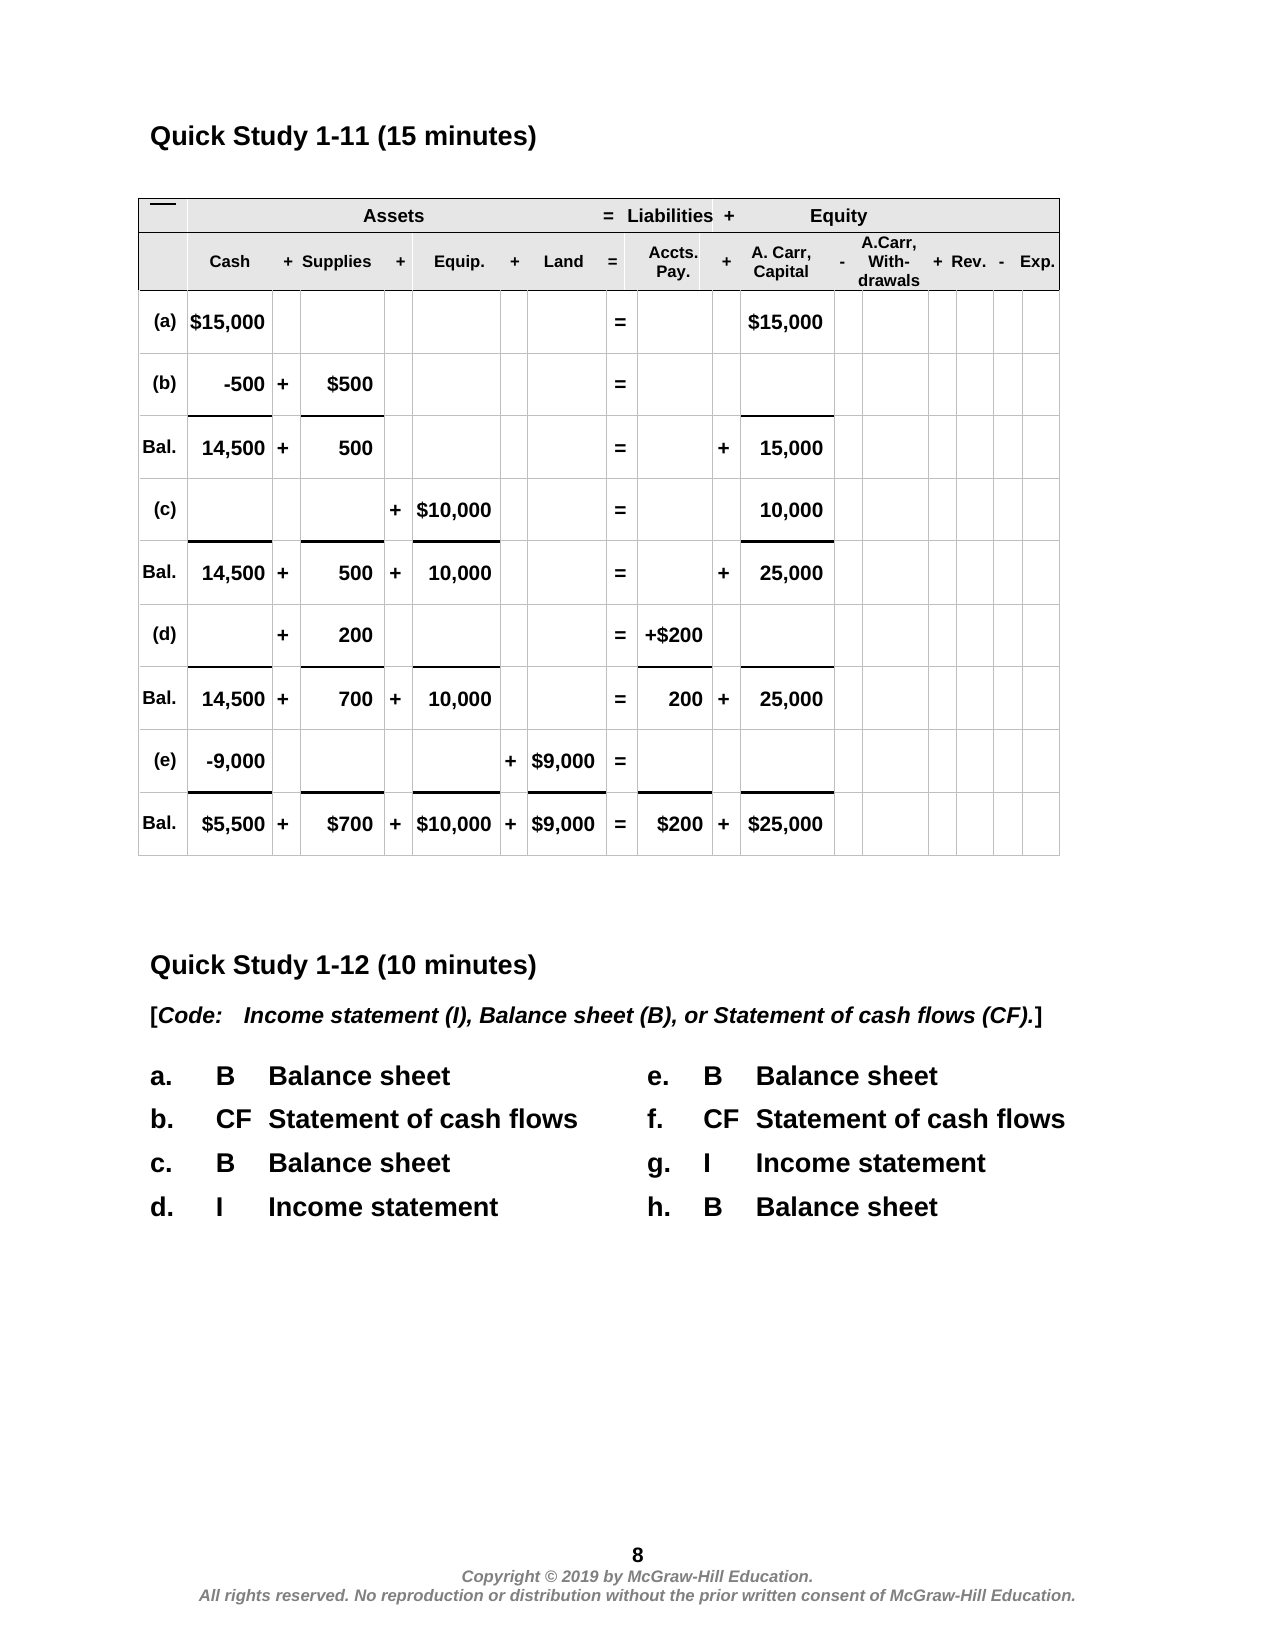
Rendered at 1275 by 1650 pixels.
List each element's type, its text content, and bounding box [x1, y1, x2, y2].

table_cell [863, 354, 928, 415]
table_cell - [828, 233, 856, 290]
table_cell [1023, 354, 1059, 415]
table_cell [501, 416, 527, 478]
table_cell 10,000 [413, 668, 500, 729]
table_cell [301, 291, 384, 353]
table_cell [301, 479, 384, 540]
table_cell $10,000 [413, 794, 500, 855]
table_cell [994, 730, 1022, 791]
table_cell [385, 605, 412, 666]
table_cell [713, 291, 740, 353]
table_cell $15,000 [741, 291, 834, 353]
table_cell - [987, 233, 1016, 290]
table_cell [994, 416, 1022, 478]
table_cell [835, 667, 862, 729]
table_cell Bal. [139, 793, 187, 855]
table_cell 200 [301, 605, 384, 666]
table_cell [994, 605, 1022, 666]
table_cell + [713, 793, 740, 855]
table_cell [528, 291, 606, 353]
table_cell [638, 354, 712, 415]
table_cell [863, 793, 928, 855]
table_cell I Income statement [692, 1147, 1123, 1191]
table_cell Accts. Pay. [625, 233, 699, 290]
table_cell + [272, 233, 300, 290]
table_cell c. [139, 1147, 204, 1191]
table_cell [638, 730, 712, 791]
table_cell [413, 416, 500, 478]
table_cell A. Carr, Capital [734, 233, 828, 290]
table_cell [835, 291, 862, 353]
table_cell [957, 793, 993, 855]
table_cell [413, 605, 500, 666]
table_cell [929, 605, 956, 666]
table_cell [957, 416, 993, 478]
table_cell = [607, 793, 637, 855]
table_cell -9,000 [188, 730, 272, 791]
table_cell [638, 416, 712, 478]
table_cell [638, 541, 712, 604]
table_cell [528, 354, 606, 415]
table_cell [863, 541, 928, 604]
table_cell [835, 605, 862, 666]
table_cell [863, 479, 928, 540]
table_cell [929, 793, 956, 855]
table_cell [385, 730, 412, 791]
table_cell [1023, 605, 1059, 666]
table_cell [863, 667, 928, 729]
table_cell $25,000 [741, 794, 834, 855]
table_cell CF Statement of cash flows [204, 1103, 636, 1147]
table_cell [835, 479, 862, 540]
table_header + [713, 199, 741, 232]
table_cell Land [531, 233, 596, 290]
table_cell CF Statement of cash flows [692, 1103, 1123, 1147]
table_cell [188, 479, 272, 540]
table_header Equity [741, 199, 1059, 232]
table_cell [863, 291, 928, 353]
table_cell d. [139, 1191, 204, 1234]
table_cell [863, 605, 928, 666]
table_cell + [273, 667, 300, 729]
table_cell [1023, 416, 1059, 478]
table_cell [929, 479, 956, 540]
table_cell [1023, 730, 1059, 791]
table_cell 25,000 [741, 543, 834, 604]
table_cell g. [636, 1147, 692, 1191]
table_cell 700 [301, 668, 384, 729]
table_cell [713, 605, 740, 666]
table_cell $15,000 [188, 291, 272, 353]
table_cell = [607, 541, 637, 604]
table_cell [835, 793, 862, 855]
table_cell [994, 354, 1022, 415]
table_cell [501, 541, 527, 604]
table_cell = [607, 479, 637, 540]
table_cell -500 [188, 354, 272, 415]
table_header [139, 199, 187, 232]
table_cell (b) [139, 354, 187, 415]
table_cell [835, 354, 862, 415]
table_cell [1023, 793, 1059, 855]
table_header a. [139, 1060, 204, 1103]
table_cell [929, 730, 956, 791]
table_cell = [607, 416, 637, 478]
table_cell [929, 354, 956, 415]
table_cell [957, 667, 993, 729]
table_cell [929, 541, 956, 604]
table_cell [994, 667, 1022, 729]
table_cell + [273, 793, 300, 855]
table_cell = [607, 291, 637, 353]
table_cell 10,000 [413, 543, 500, 604]
table_cell [835, 730, 862, 791]
table_cell $9,000 [528, 794, 606, 855]
table_cell [957, 291, 993, 353]
table_cell Bal. [139, 416, 187, 478]
table_cell = [607, 354, 637, 415]
table_header Assets [188, 199, 600, 232]
table_cell Bal. [139, 541, 187, 604]
table_cell + [385, 541, 412, 604]
table_cell $9,000 [528, 730, 606, 791]
table_cell + [713, 541, 740, 604]
table_cell Cash [188, 233, 272, 290]
table_cell 14,500 [188, 668, 272, 729]
table_cell [994, 541, 1022, 604]
table_cell [741, 605, 834, 666]
table_header = [600, 199, 628, 232]
table_cell [863, 416, 928, 478]
table_cell f. [636, 1103, 692, 1147]
table_cell + [501, 793, 527, 855]
table_cell [528, 667, 606, 729]
table_cell [413, 291, 500, 353]
table_cell B Balance sheet [204, 1147, 636, 1191]
text Quick Study 1-12 (10 minutes) [150, 949, 1125, 980]
table_cell (e) [139, 730, 187, 791]
table_cell = [607, 605, 637, 666]
table_cell + [713, 667, 740, 729]
table_cell [1023, 291, 1059, 353]
table_cell [413, 730, 500, 791]
table_header B Balance sheet [692, 1060, 1123, 1103]
table_cell [713, 730, 740, 791]
table_cell [835, 416, 862, 478]
table_cell [501, 479, 527, 540]
table_cell 500 [301, 543, 384, 604]
table_cell + [922, 233, 950, 290]
table_cell [188, 605, 272, 666]
table_cell [957, 479, 993, 540]
table_cell Exp. [1016, 233, 1059, 290]
table_cell 500 [301, 417, 384, 478]
table_cell Bal. [139, 667, 187, 729]
table_cell (d) [139, 605, 187, 666]
table_cell 14,500 [188, 417, 272, 478]
table_cell + [385, 479, 412, 540]
table_cell B Balance sheet [692, 1191, 1123, 1234]
table_cell [385, 354, 412, 415]
table_cell [835, 541, 862, 604]
text Quick Study 1-11 (15 minutes) [150, 120, 1125, 151]
table_cell + [385, 667, 412, 729]
table_header Liabilities [628, 199, 712, 232]
table_cell A.Carr, With-drawals [856, 233, 922, 290]
table_header B Balance sheet [204, 1060, 636, 1103]
table_cell [741, 354, 834, 415]
table_header e. [636, 1060, 692, 1103]
table_cell [994, 793, 1022, 855]
table_cell [929, 291, 956, 353]
text [Code: Income statement (I), Balance sheet (B), or Statement of cash flows (CF).] [150, 1002, 1125, 1028]
table_cell + [273, 605, 300, 666]
table_cell = [607, 667, 637, 729]
table_cell + [384, 233, 412, 290]
table_cell [501, 605, 527, 666]
table_cell + [385, 793, 412, 855]
table_cell [994, 479, 1022, 540]
table_cell [139, 233, 187, 290]
table_cell (c) [139, 479, 187, 540]
table_cell [528, 541, 606, 604]
table_cell + [713, 416, 740, 478]
table_cell [713, 479, 740, 540]
table_cell [528, 416, 606, 478]
table_cell [528, 605, 606, 666]
table_cell $500 [301, 354, 384, 415]
table_cell 15,000 [741, 417, 834, 478]
table_cell [638, 291, 712, 353]
table_cell [741, 730, 834, 791]
table_cell $10,000 [413, 479, 500, 540]
table_cell [994, 291, 1022, 353]
table_cell [929, 667, 956, 729]
table_cell [528, 479, 606, 540]
table_cell [957, 730, 993, 791]
table_cell 25,000 [741, 668, 834, 729]
table_cell [863, 730, 928, 791]
table_cell 200 [638, 668, 712, 729]
table_cell = [596, 233, 624, 290]
table_cell I Income statement [204, 1191, 636, 1234]
table_cell Rev. [950, 233, 987, 290]
table_cell + [700, 233, 734, 290]
table_cell $200 [638, 794, 712, 855]
table_cell + [506, 233, 531, 290]
table_cell + [273, 541, 300, 604]
table_cell [501, 667, 527, 729]
table_cell [713, 354, 740, 415]
table_cell [273, 479, 300, 540]
table_cell = [607, 730, 637, 791]
table_cell 14,500 [188, 543, 272, 604]
table_cell Equip. [413, 233, 506, 290]
table_cell + [273, 416, 300, 478]
table_cell (a) [139, 291, 187, 353]
table_cell [929, 416, 956, 478]
table_cell [413, 354, 500, 415]
table_cell + [501, 730, 527, 791]
table_cell [301, 730, 384, 791]
table_cell $700 [301, 794, 384, 855]
table_cell [1023, 667, 1059, 729]
table_cell [1023, 479, 1059, 540]
table_cell Supplies [300, 233, 384, 290]
table_cell [273, 730, 300, 791]
table_cell [385, 291, 412, 353]
table_cell [273, 291, 300, 353]
table_cell b. [139, 1103, 204, 1147]
table_cell [957, 541, 993, 604]
table_cell [385, 416, 412, 478]
table_cell [1023, 541, 1059, 604]
table_cell 10,000 [741, 479, 834, 540]
table_cell [501, 354, 527, 415]
table_cell +$200 [638, 605, 712, 666]
table_cell [957, 354, 993, 415]
table_cell [501, 291, 527, 353]
table_cell [957, 605, 993, 666]
table_cell [638, 479, 712, 540]
table_cell $5,500 [188, 794, 272, 855]
table_cell + [273, 354, 300, 415]
table_cell h. [636, 1191, 692, 1234]
